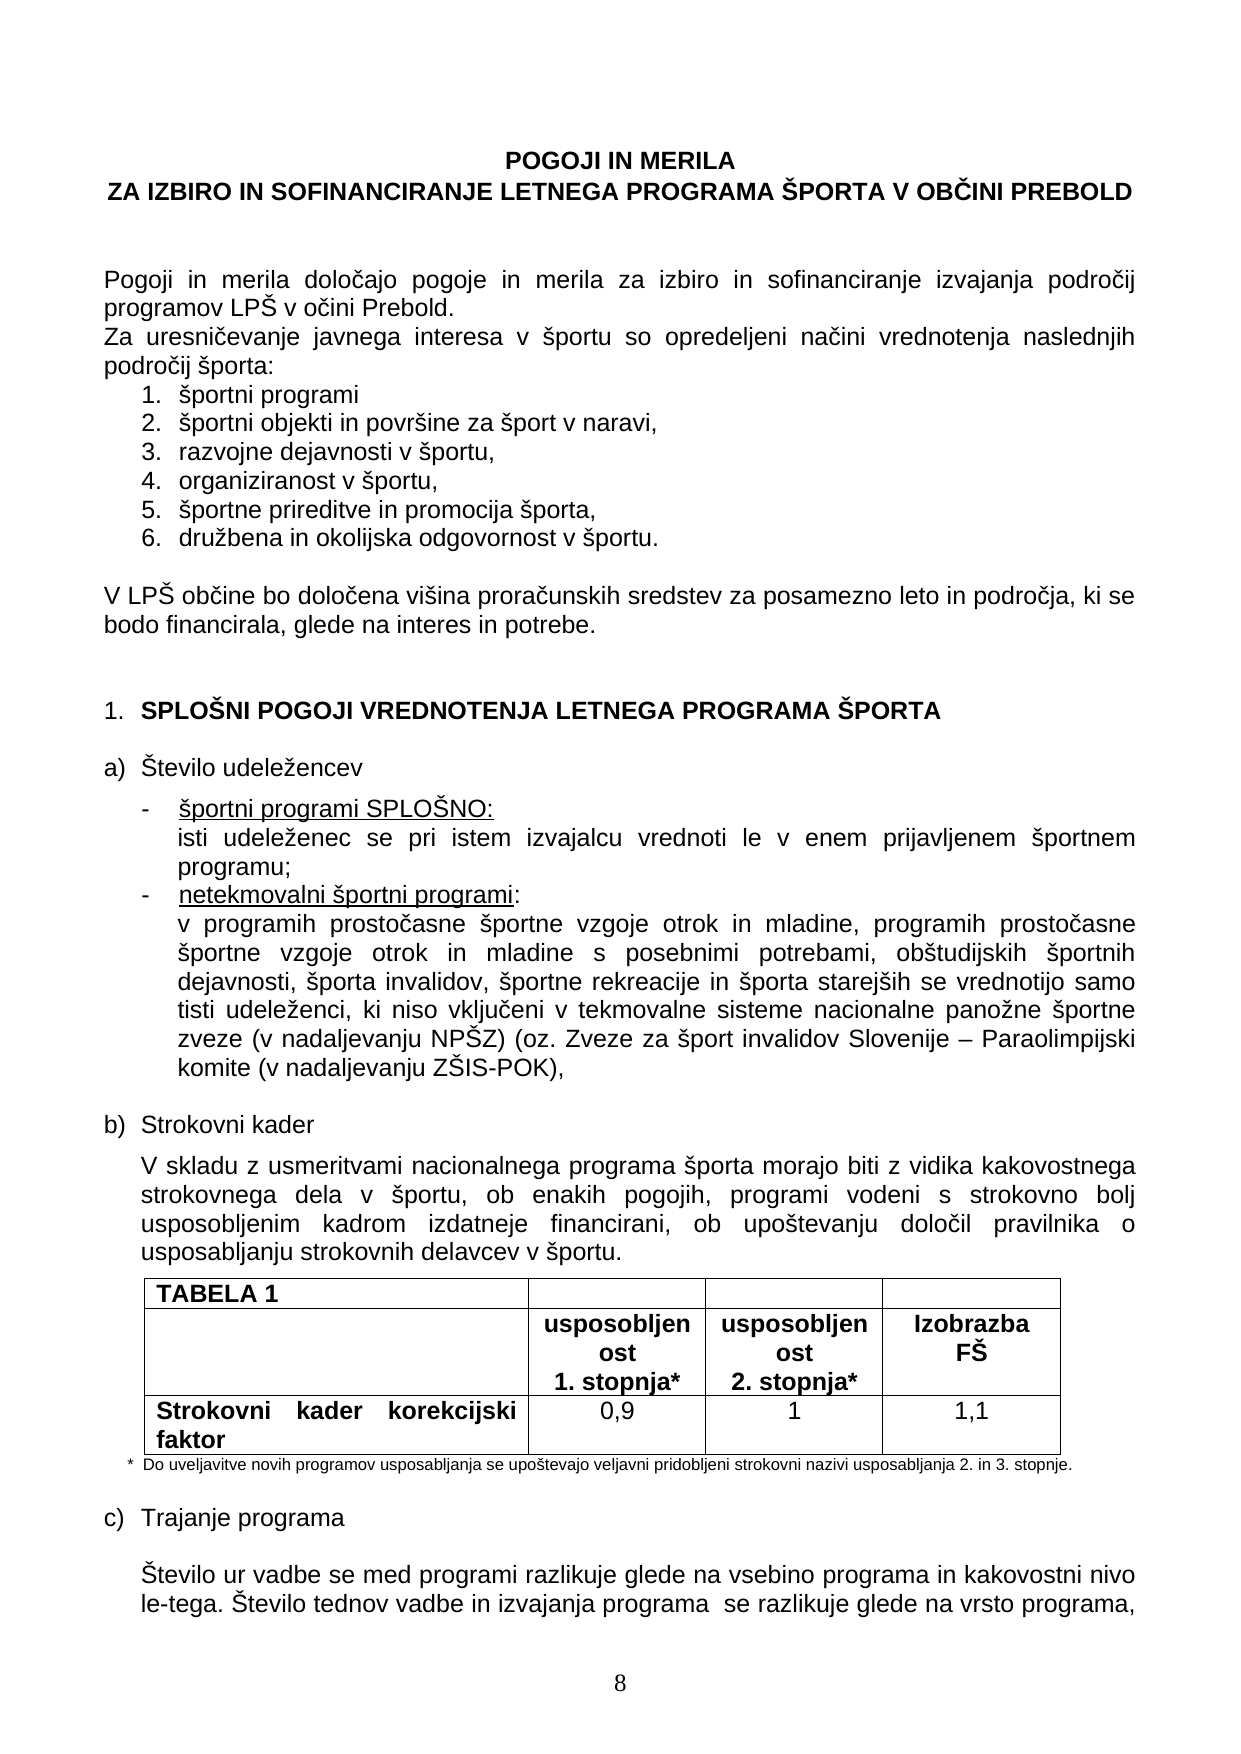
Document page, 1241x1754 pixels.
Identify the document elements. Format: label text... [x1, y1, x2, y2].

list SPLOŠNI POGOJI VREDNOTENJA LETNEGA PROGRAMA ŠPORTA [103, 696, 1137, 725]
text v programih prostočasne športne vzgoje otrok in mladine, programih prostočasne športne vzgoje otrok in mladine s posebnimi potrebami, obštudijskih športnih dejavnosti, športa invalidov, športne rekreacije in športa starejših se vrednotijo samo tisti udeleženci, ki niso vključeni v tekmovalne sisteme nacionalne panožne športne zveze (v nadaljevanju NPŠZ) (oz. Zveze za šport invalidov Slovenije – Paraolimpijski komite (v nadaljevanju ZŠIS-POK), [177, 909, 1137, 1082]
list Trajanje programa [103, 1503, 1137, 1531]
table_cell 1,1 [883, 1396, 1060, 1454]
list razvojne dejavnosti v športu, [141, 437, 1137, 466]
list športni objekti in površine za šport v naravi, [141, 408, 1137, 437]
table_header [883, 1279, 1060, 1308]
list organiziranost v športu, [141, 466, 1137, 495]
table_cell usposobljenost 1. stopnja* [529, 1309, 705, 1395]
table_cell Izobrazba FŠ [883, 1309, 1060, 1395]
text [141, 1560, 1137, 1618]
table_cell [145, 1309, 528, 1395]
list športni programi SPLOŠNO: [141, 794, 1137, 823]
table_cell usposobljenost 2. stopnja* [706, 1309, 882, 1395]
text POGOJI IN MERILA [103, 146, 1137, 174]
text V LPŠ občine bo določena višina proračunskih sredstev za posamezno leto in področja, ki se bodo financirala, glede na interes in potrebe. [103, 581, 1137, 638]
list Število udeležencev [103, 753, 1137, 782]
list netekmovalni športni programi: [141, 880, 1137, 909]
text isti udeleženec se pri istem izvajalcu vrednoti le v enem prijavljenem športnem programu; [177, 823, 1137, 880]
text ZA IZBIRO IN SOFINANCIRANJE LETNEGA PROGRAMA ŠPORTA V OBČINI PREBOLD [103, 176, 1137, 205]
text Pogoji in merila določajo pogoje in merila za izbiro in sofinanciranje izvajanja področij programov LPŠ v očini Prebold. [103, 265, 1137, 322]
table_cell Strokovni kader korekcijski faktor [145, 1396, 528, 1454]
text Za uresničevanje javnega interesa v športu so opredeljeni načini vrednotenja naslednjih področij športa: [103, 322, 1137, 380]
list športne prireditve in promocija športa, [141, 495, 1137, 523]
list družbena in okolijska odgovornost v športu. [141, 523, 1137, 552]
table_header TABELA 1 [145, 1279, 528, 1308]
text V skladu z usmeritvami nacionalnega programa športa morajo biti z vidika kakovostnega strokovnega dela v športu, ob enakih pogojih, programi vodeni s strokovno bolj usposobljenim kadrom izdatneje financirani, ob upoštevanju določil pravilnika o usposabljanju strokovnih delavcev v športu. [141, 1151, 1137, 1266]
list Strokovni kader [103, 1110, 1137, 1139]
text * Do uveljavitve novih programov usposabljanja se upoštevajo veljavni pridobljeni strokovni nazivi usposabljanja 2. in 3. stopnje. [127, 1455, 1137, 1474]
table_header [529, 1279, 705, 1308]
list športni programi [141, 380, 1137, 408]
table_header [706, 1279, 882, 1308]
table_cell 0,9 [529, 1396, 705, 1454]
table_cell 1 [706, 1396, 882, 1454]
